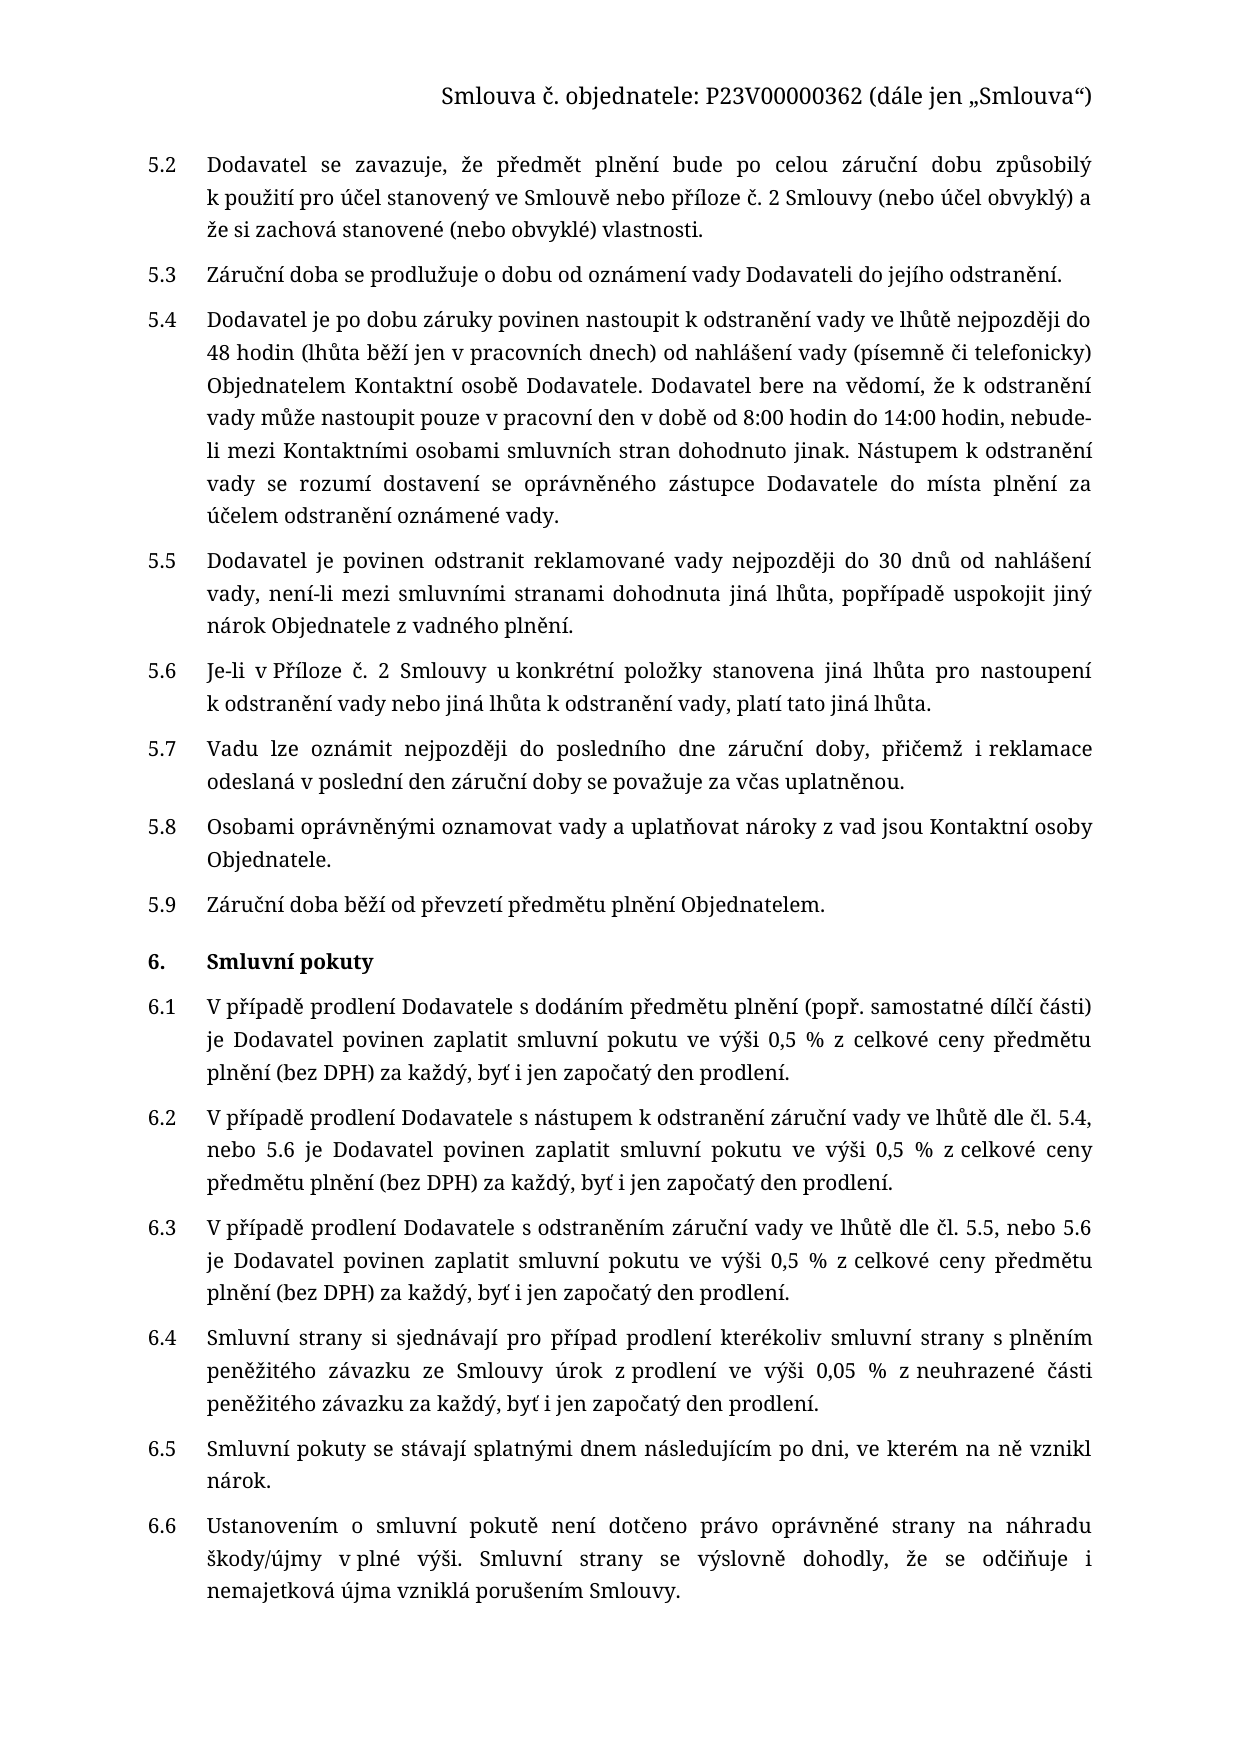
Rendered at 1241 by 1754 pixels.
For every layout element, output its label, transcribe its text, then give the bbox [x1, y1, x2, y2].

list Smluvní strany si sjednávají pro případ prodlení kterékoliv smluvní strany s plněním peněžitého závazku ze Smlouvy úrok z prodlení ve výši 0,05 % z neuhrazené části peněžitého závazku za každý, byť i jen započatý den prodlení. [148, 1323, 1093, 1417]
list Záruční doba běží od převzetí předmětu plnění Objednatelem. [148, 890, 1093, 918]
list Je-li v Příloze č. 2 Smlouvy u konkrétní položky stanovena jiná lhůta pro nastoupení k odstranění vady nebo jiná lhůta k odstranění vady, platí tato jiná lhůta. [148, 657, 1093, 718]
list V případě prodlení Dodavatele s nástupem k odstranění záruční vady ve lhůtě dle čl. 5.4, nebo 5.6 je Dodavatel povinen zaplatit smluvní pokutu ve výši 0,5 % z celkové ceny předmětu plnění (bez DPH) za každý, byť i jen započatý den prodlení. [148, 1103, 1093, 1196]
list Vadu lze oznámit nejpozději do posledního dne záruční doby, přičemž i reklamace odeslaná v poslední den záruční doby se považuje za včas uplatněnou. [148, 734, 1093, 795]
list V případě prodlení Dodavatele s dodáním předmětu plnění (popř. samostatné dílčí části) je Dodavatel povinen zaplatit smluvní pokutu ve výši 0,5 % z celkové ceny předmětu plnění (bez DPH) za každý, byť i jen započatý den prodlení. [148, 992, 1093, 1086]
list Ustanovením o smluvní pokutě není dotčeno právo oprávněné strany na náhradu škody/újmy v plné výši. Smluvní strany se výslovně dohodly, že se odčiňuje i nemajetková újma vzniklá porušením Smlouvy. [148, 1511, 1093, 1605]
list Dodavatel se zavazuje, že předmět plnění bude po celou záruční dobu způsobilý k použití pro účel stanovený ve Smlouvě nebo příloze č. 2 Smlouvy (nebo účel obvyklý) a že si zachová stanovené (nebo obvyklé) vlastnosti. [148, 150, 1093, 244]
list V případě prodlení Dodavatele s odstraněním záruční vady ve lhůtě dle čl. 5.5, nebo 5.6 je Dodavatel povinen zaplatit smluvní pokutu ve výši 0,5 % z celkové ceny předmětu plnění (bez DPH) za každý, byť i jen započatý den prodlení. [148, 1213, 1093, 1307]
list Smluvní pokuty [148, 947, 1093, 976]
list Dodavatel je po dobu záruky povinen nastoupit k odstranění vady ve lhůtě nejpozději do 48 hodin (lhůta běží jen v pracovních dnech) od nahlášení vady (písemně či telefonicky) Objednatelem Kontaktní osobě Dodavatele. Dodavatel bere na vědomí, že k odstranění vady může nastoupit pouze v pracovní den v době od 8:00 hodin do 14:00 hodin, nebude-li mezi Kontaktními osobami smluvních stran dohodnuto jinak. Nástupem k odstranění vady se rozumí dostavení se oprávněného zástupce Dodavatele do místa plnění za účelem odstranění oznámené vady. [148, 306, 1093, 530]
list Dodavatel je povinen odstranit reklamované vady nejpozději do 30 dnů od nahlášení vady, není-li mezi smluvními stranami dohodnuta jiná lhůta, popřípadě uspokojit jiný nárok Objednatele z vadného plnění. [148, 546, 1093, 640]
list Záruční doba se prodlužuje o dobu od oznámení vady Dodavateli do jejího odstranění. [148, 261, 1093, 289]
list Osobami oprávněnými oznamovat vady a uplatňovat nároky z vad jsou Kontaktní osoby Objednatele. [148, 812, 1093, 873]
list Smluvní pokuty se stávají splatnými dnem následujícím po dni, ve kterém na ně vznikl nárok. [148, 1434, 1093, 1495]
